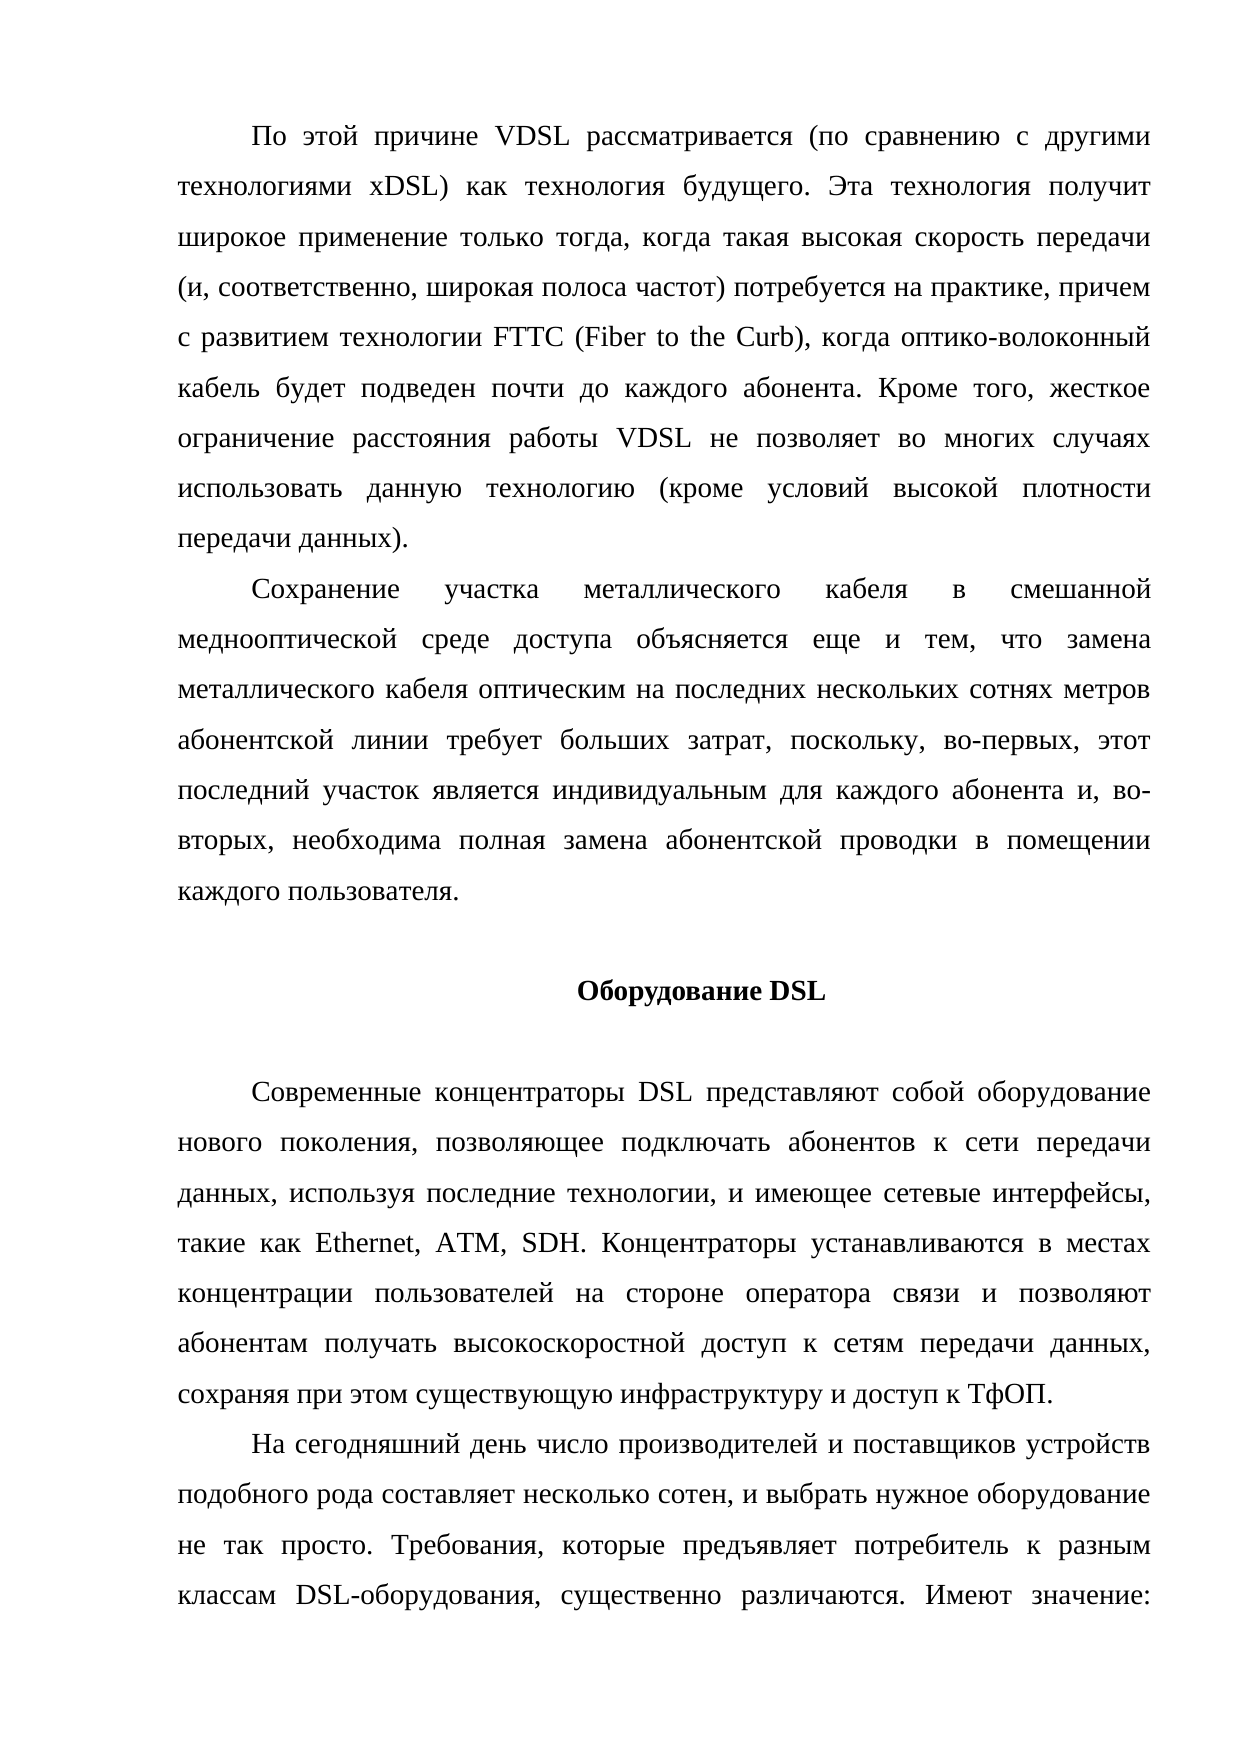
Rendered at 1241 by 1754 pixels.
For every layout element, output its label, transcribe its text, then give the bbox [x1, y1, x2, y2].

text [177, 1426, 1152, 1611]
text Сохранение участка металлического кабеля в смешанной меднооптической среде доступа объясняется еще и тем, что замена металлического кабеля оптическим на последних нескольких сотнях метров абонентской линии требует больших затрат, поскольку, во-первых, этот последний участок является индивидуальным для каждого абонента и, во-вторых, необходима полная замена абонентской проводки в помещении каждого пользователя. [177, 571, 1152, 906]
text Современные концентраторы DSL представляют собой оборудование нового поколения, позволяющее подключать абонентов к сети передачи данных, используя последние технологии, и имеющее сетевые интерфейсы, такие как Ethernet, ATM, SDH. Концентраторы устанавливаются в местах концентрации пользователей на стороне оператора связи и позволяют абонентам получать высокоскоростной доступ к сетям передачи данных, сохраняя при этом существующую инфраструктуру и доступ к ТфОП. [177, 1074, 1152, 1409]
subtitle Оборудование DSL [177, 973, 1152, 1007]
text По этой причине VDSL рассматривается (по сравнению с другими технологиями xDSL) как технология будущего. Эта технология получит широкое применение только тогда, когда такая высокая скорость передачи (и, соответственно, широкая полоса частот) потребуется на практике, причем с развитием технологии FTTC (Fiber to the Curb), когда оптико-волоконный кабель будет подведен почти до каждого абонента. Кроме того, жесткое ограничение расстояния работы VDSL не позволяет во многих случаях использовать данную технологию (кроме условий высокой плотности передачи данных). [177, 118, 1152, 554]
